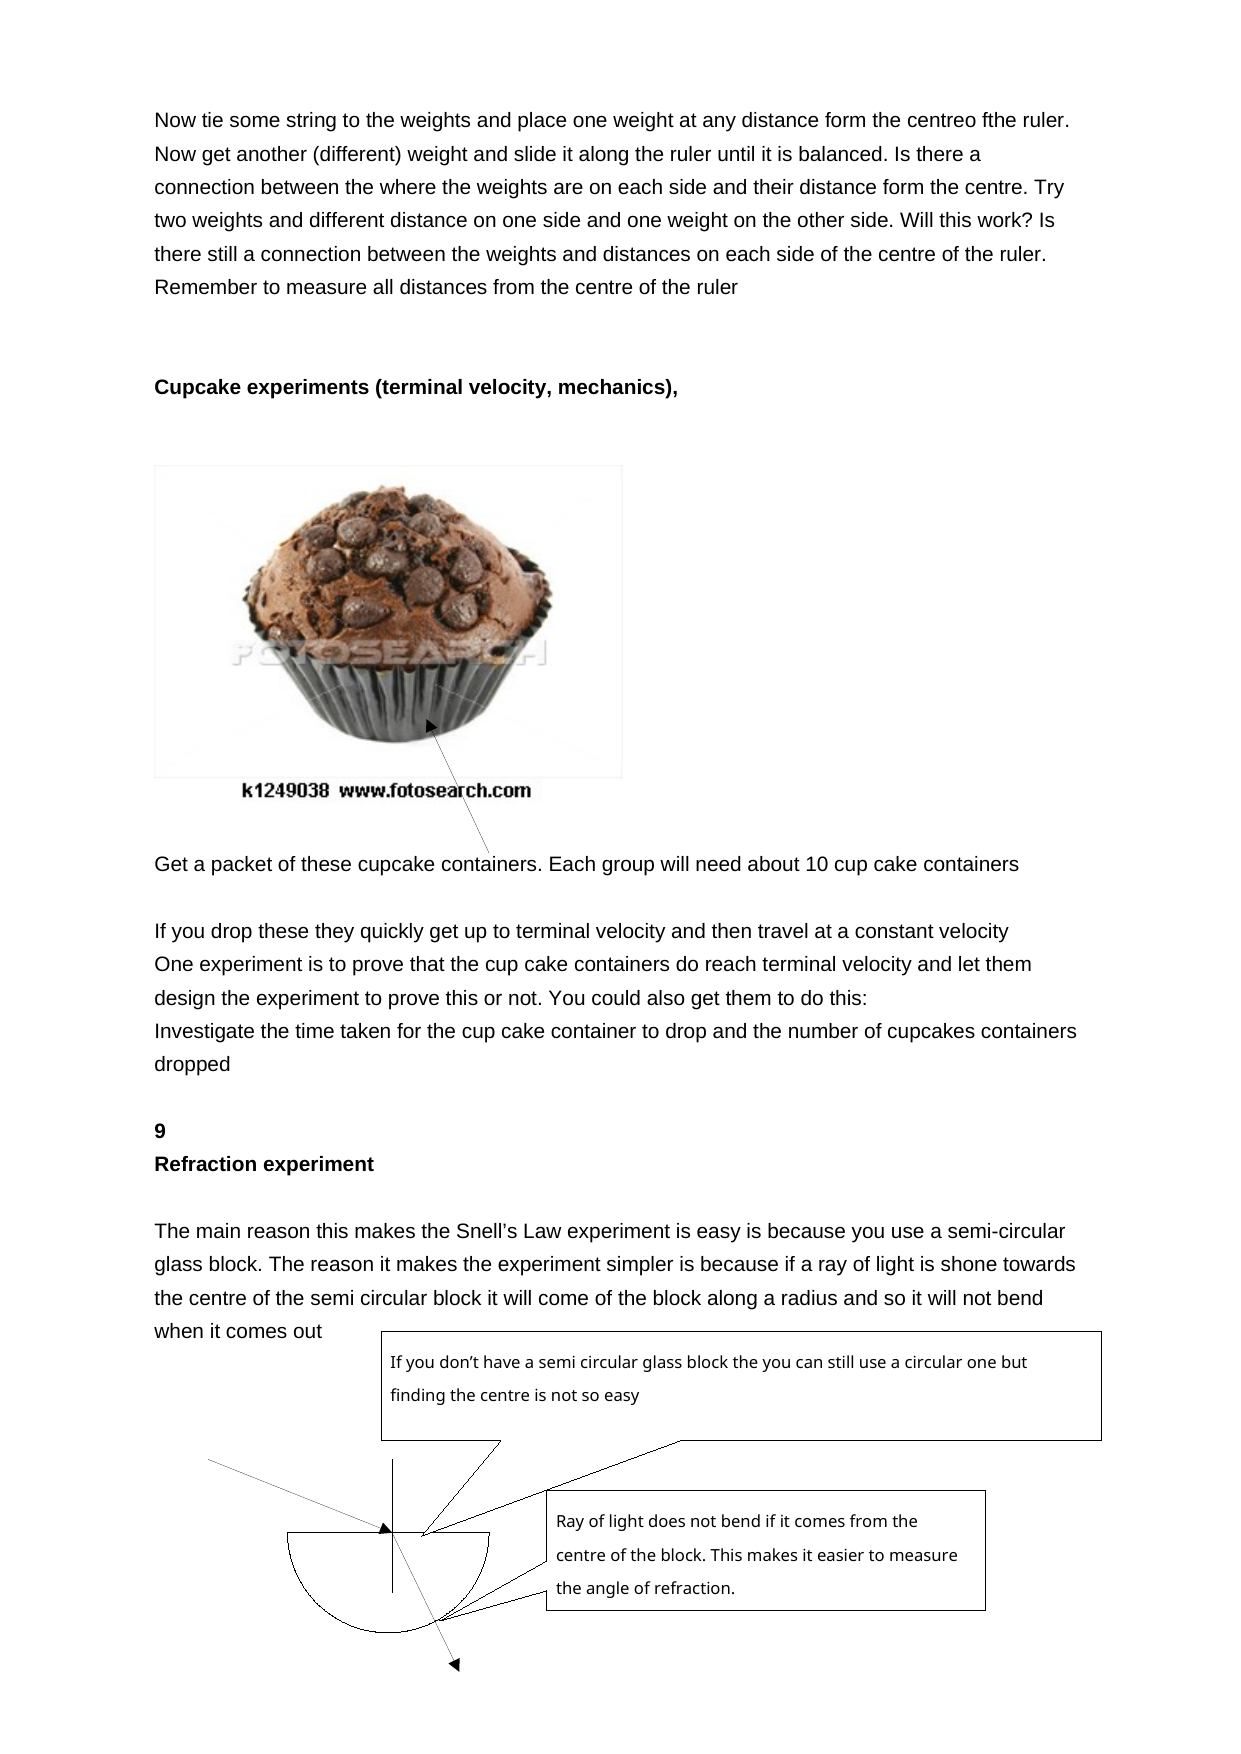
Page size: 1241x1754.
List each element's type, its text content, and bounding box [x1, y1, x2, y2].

text Investigate the time taken for the cup cake container to drop and the number of cupcakes containers dropped [154, 1009, 1080, 1076]
text One experiment is to prove that the cup cake containers do reach terminal velocity and let them design the experiment to prove this or not. You could also get them to do this: [154, 943, 1080, 1009]
text Now tie some string to the weights and place one weight at any distance form the centreo fthe ruler. Now get another (different) weight and slide it along the ruler until it is balanced. Is there a connection between the where the weights are on each side and their distance form the centre. Try two weights and different distance on one side and one weight on the other side. Will this work? Is there still a connection between the weights and distances on each side of the centre of the ruler. Remember to measure all distances from the centre of the ruler [154, 99, 1080, 299]
text Get a packet of these cupcake containers. Each group will need about 10 cup cake containers [154, 843, 1080, 876]
text 9 [154, 1109, 1080, 1143]
picture [154, 465, 623, 810]
text If you drop these they quickly get up to terminal velocity and then travel at a constant velocity [154, 909, 1080, 943]
text Cupcake experiments (terminal velocity, mechanics), [154, 366, 1080, 399]
text Refraction experiment [154, 1143, 1080, 1176]
text The main reason this makes the Snell’s Law experiment is easy is because you use a semi-circular glass block. The reason it makes the experiment simpler is because if a ray of light is shone towards the centre of the semi circular block it will come of the block along a radius and so it will not bend when it comes out [154, 1209, 1080, 1343]
